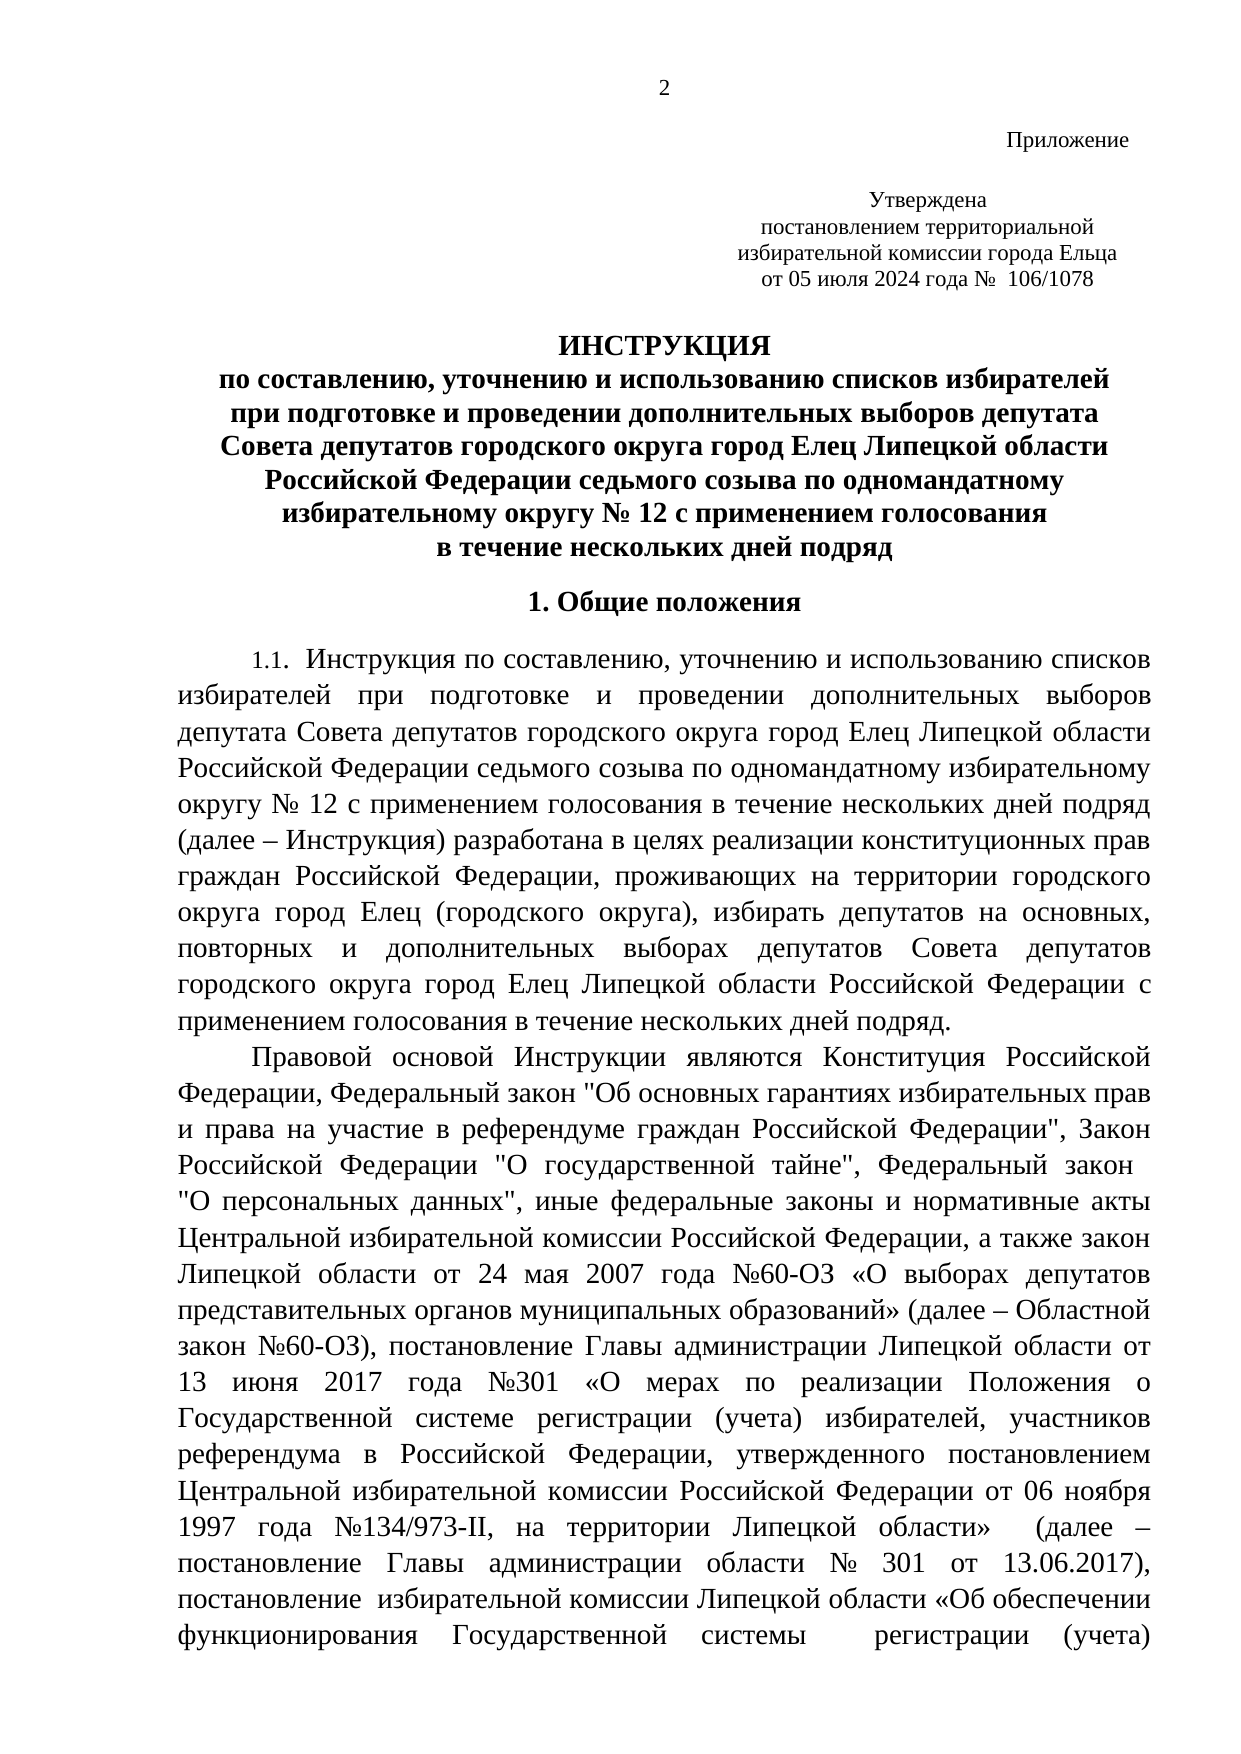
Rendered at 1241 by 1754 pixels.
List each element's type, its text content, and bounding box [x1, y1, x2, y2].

text при подготовке и проведении дополнительных выборов депутата [177, 395, 1152, 428]
text 1.1. Инструкция по составлению, уточнению и использованию списков избирателей при подготовке и проведении дополнительных выборов депутата Совета депутатов городского округа город Елец Липецкой области Российской Федерации седьмого созыва по одномандатному избирательному округу № 12 с применением голосования в течение нескольких дней подряд (далее – Инструкция) разработана в целях реализации конституционных прав граждан Российской Федерации, проживающих на территории городского округа город Елец (городского округа), избирать депутатов на основных, повторных и дополнительных выборах депутатов Совета депутатов городского округа город Елец Липецкой области Российской Федерации c применением голосования в течение нескольких дней подряд. [177, 641, 1152, 1036]
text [177, 1039, 1152, 1651]
text ИНСТРУКЦИЯ по составлению, уточнению и использованию списков избирателей [177, 328, 1152, 395]
table_header Приложение Утверждена постановлением территориальной избирательной комиссии города Ельца от 05 июля 2024 года № 106/1078 [715, 127, 1140, 292]
text в течение нескольких дней подряд [177, 529, 1152, 563]
text Совета депутатов городского округа город Елец Липецкой области Российской Федерации седьмого созыва по одномандатному избирательному округу № 12 с применением голосования [177, 428, 1152, 529]
text 1. Общие положения [177, 584, 1152, 618]
